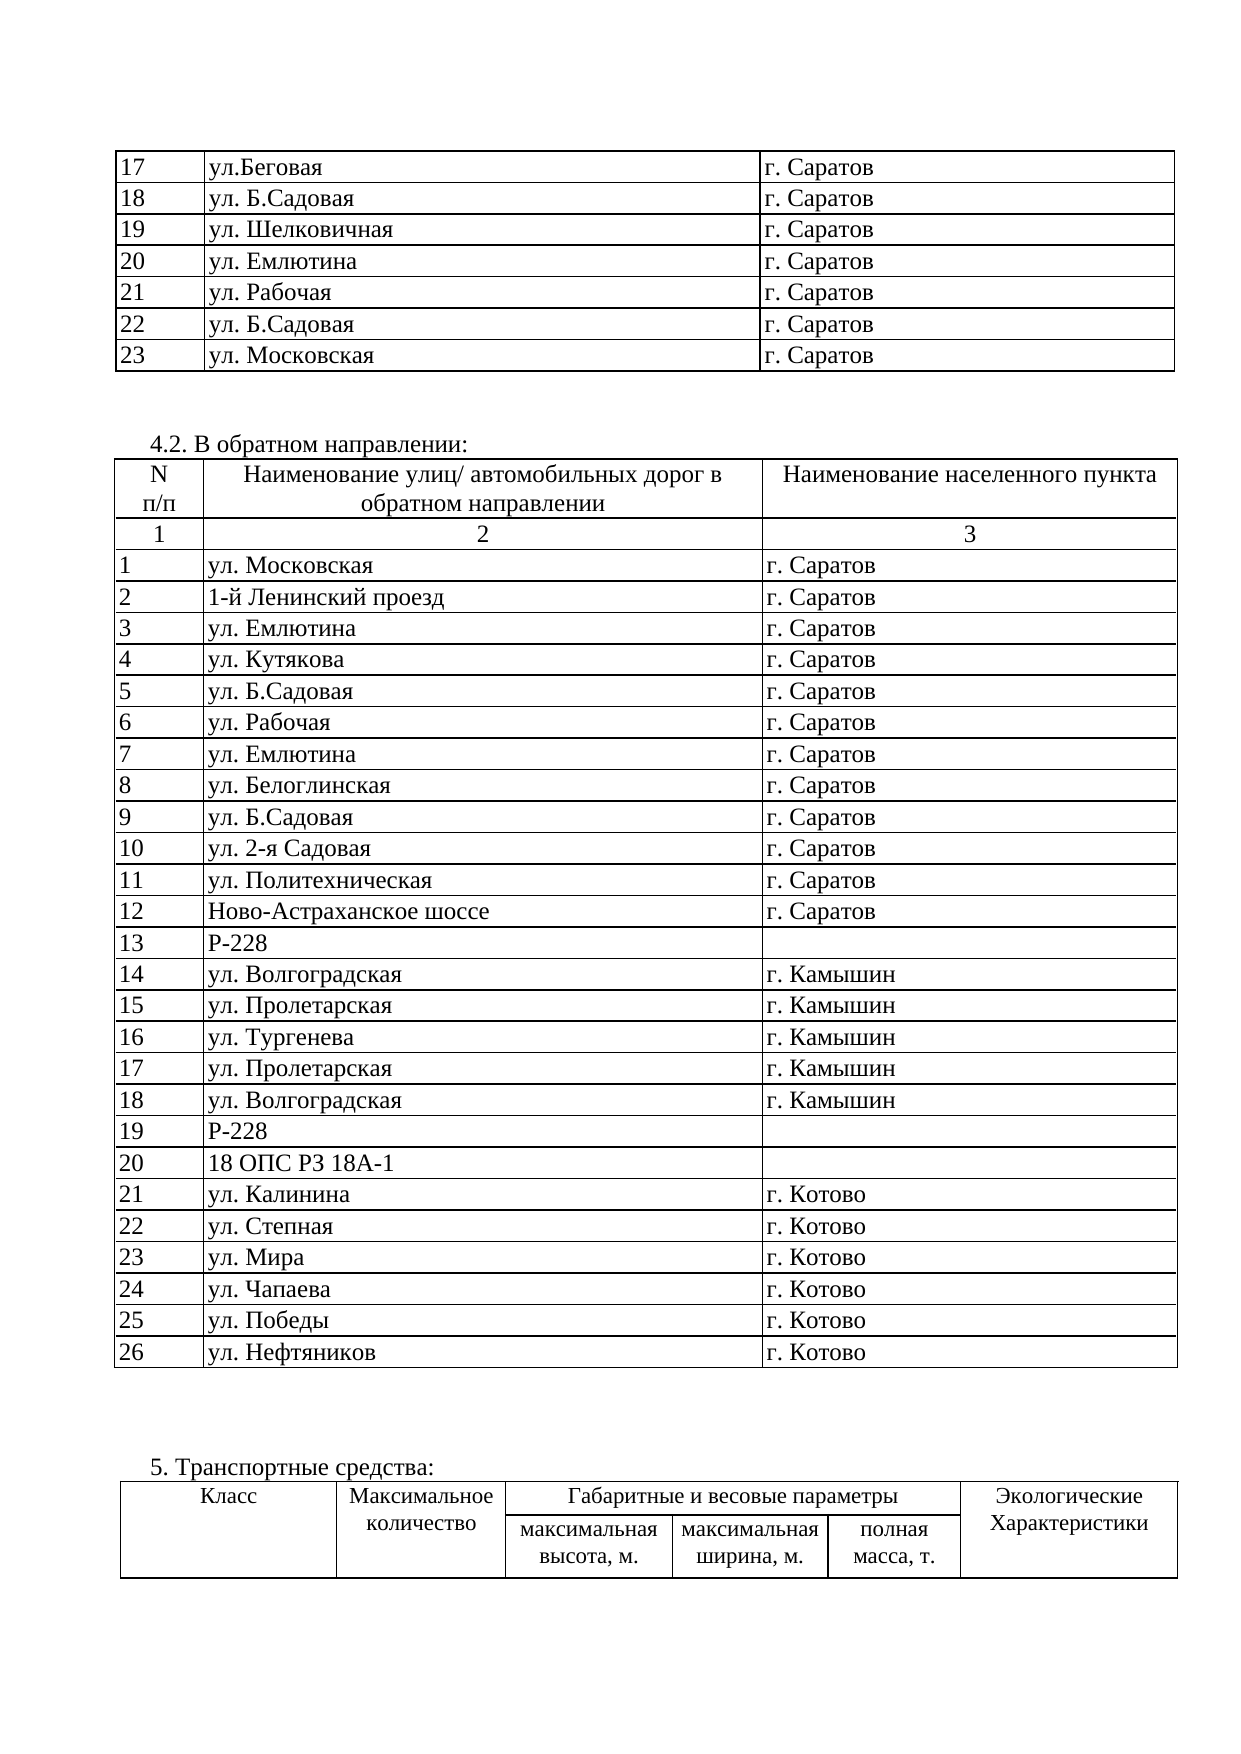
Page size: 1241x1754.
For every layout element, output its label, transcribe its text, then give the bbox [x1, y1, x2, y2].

table_cell 18 ОПС РЗ 18А-1 [204, 1148, 762, 1178]
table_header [961, 1482, 1177, 1577]
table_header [337, 1482, 505, 1577]
table_cell г. Котово [763, 1241, 1177, 1272]
table_header N п/п [115, 460, 203, 517]
table_cell г. Саратов [763, 863, 1177, 894]
table_cell 6 [115, 707, 203, 737]
table_cell 23 [117, 340, 204, 370]
table_header Габаритные и весовые параметры [506, 1482, 960, 1514]
table_cell [763, 926, 1177, 957]
table_cell ул. Емлютина [204, 739, 762, 769]
table_cell ул. Рабочая [204, 707, 762, 737]
table_cell 17 [115, 1053, 203, 1083]
table_cell [763, 1115, 1177, 1146]
table_cell г. Саратов [763, 611, 1177, 643]
table_cell 20 [117, 246, 204, 276]
table_cell г. Котово [763, 1335, 1177, 1366]
table_cell г. Саратов [761, 152, 1174, 181]
table_cell г. Саратов [763, 832, 1177, 863]
table_cell г. Саратов [761, 246, 1174, 276]
table_cell ул. Кутякова [204, 645, 762, 674]
table_cell 2 [115, 581, 203, 611]
table_cell 3 [763, 517, 1177, 548]
table_cell ул. Политехническая [204, 865, 762, 894]
table_cell г. Саратов [763, 580, 1177, 611]
table_cell г. Саратов [761, 183, 1174, 213]
table_cell 19 [115, 1116, 203, 1146]
table_cell г. Саратов [763, 549, 1177, 580]
table_cell ул. Белоглинская [204, 770, 762, 800]
table_cell ул. Тургенева [204, 1022, 762, 1052]
table_cell 21 [117, 277, 204, 307]
table_cell ул. Б.Садовая [204, 676, 762, 706]
table_cell г. Камышин [763, 1052, 1177, 1083]
table_cell Р-228 [204, 928, 762, 957]
table_cell 1 [115, 550, 203, 580]
table_cell 2 [204, 519, 762, 548]
table_cell ул. Волгоградская [204, 1085, 762, 1115]
table_cell ул. Пролетарская [204, 991, 762, 1020]
table_cell ул. Московская [205, 340, 759, 370]
table_cell ул. 2-я Садовая [204, 833, 762, 863]
table_cell г. Саратов [763, 800, 1177, 832]
table_cell 25 [115, 1305, 203, 1335]
table_cell 21 [115, 1179, 203, 1209]
table_cell ул. Волгоградская [204, 959, 762, 989]
table_cell ул. Емлютина [205, 246, 759, 276]
table_cell 16 [115, 1021, 203, 1052]
table_cell г. Котово [763, 1178, 1177, 1209]
table_cell ул. Мира [204, 1242, 762, 1272]
table_cell г. Саратов [763, 706, 1177, 737]
table_cell 18 [115, 1084, 203, 1115]
table_cell Ново-Астраханское шоссе [204, 896, 762, 926]
table_cell г. Саратов [761, 277, 1174, 307]
table_cell ул. Шелковичная [205, 215, 759, 244]
table_cell 26 [115, 1336, 203, 1366]
table_header Наименование улиц/ автомобильных дорог в обратном направлении [204, 460, 762, 517]
table_cell г. Саратов [763, 643, 1177, 674]
table_cell г. Камышин [763, 1020, 1177, 1052]
table_cell г. Саратов [761, 215, 1174, 244]
table_cell г. Саратов [761, 309, 1174, 339]
table_cell г. Саратов [763, 737, 1177, 769]
table_cell полная масса, т. [829, 1516, 960, 1577]
table_cell г. Камышин [763, 1083, 1177, 1115]
table_header Класс [121, 1482, 336, 1577]
table_cell 9 [115, 801, 203, 832]
table_cell ул. Степная [204, 1211, 762, 1241]
table_cell 4 [115, 644, 203, 674]
table_header Наименование населенного пункта [763, 460, 1177, 517]
table_cell г. Саратов [763, 674, 1177, 706]
table_cell 8 [115, 770, 203, 800]
table_cell ул. Чапаева [204, 1274, 762, 1303]
table_cell ул. Московская [204, 550, 762, 580]
table_cell максимальная ширина, м. [673, 1516, 827, 1577]
table_cell 14 [115, 959, 203, 989]
table_cell 24 [115, 1273, 203, 1303]
table_cell 19 [117, 215, 204, 244]
table_cell г. Котово [763, 1304, 1177, 1335]
table_cell 7 [115, 738, 203, 769]
table_cell ул.Беговая [205, 152, 759, 181]
table_cell 1 [115, 518, 203, 548]
table_cell ул. Нефтяников [204, 1337, 762, 1366]
table_cell ул. Калинина [204, 1179, 762, 1209]
table_cell г. Котово [763, 1272, 1177, 1303]
table_cell ул. Б.Садовая [205, 183, 759, 213]
table_cell 15 [115, 990, 203, 1020]
text 5. Транспортные средства: [150, 1452, 1090, 1481]
table_cell ул. Победы [204, 1305, 762, 1335]
table_cell г. Саратов [763, 769, 1177, 800]
table_cell 17 [117, 152, 204, 181]
table_cell 5 [115, 675, 203, 706]
table_cell г. Камышин [763, 958, 1177, 989]
table_cell 20 [115, 1147, 203, 1178]
table_cell ул. Б.Садовая [204, 802, 762, 832]
table_cell г. Котово [763, 1209, 1177, 1241]
table_cell 22 [115, 1210, 203, 1241]
table_cell максимальная высота, м. [506, 1516, 672, 1577]
table_cell ул. Б.Садовая [205, 309, 759, 339]
table_cell 18 [117, 183, 204, 213]
table_cell ул. Рабочая [205, 277, 759, 307]
table_cell [763, 1146, 1177, 1178]
table_cell 13 [115, 927, 203, 957]
table_cell 1-й Ленинский проезд [204, 582, 762, 611]
table_cell г. Саратов [761, 340, 1174, 370]
table_cell Р-228 [204, 1116, 762, 1146]
table_cell г. Камышин [763, 989, 1177, 1020]
table_cell 10 [115, 833, 203, 863]
table_cell 3 [115, 613, 203, 643]
table_cell 12 [115, 896, 203, 926]
table_cell ул. Пролетарская [204, 1053, 762, 1083]
text 4.2. В обратном направлении: [150, 429, 1090, 458]
table_cell 22 [117, 309, 204, 339]
table_cell г. Саратов [763, 895, 1177, 926]
table_cell 11 [115, 864, 203, 894]
table_cell ул. Емлютина [204, 613, 762, 643]
table_cell 23 [115, 1242, 203, 1272]
